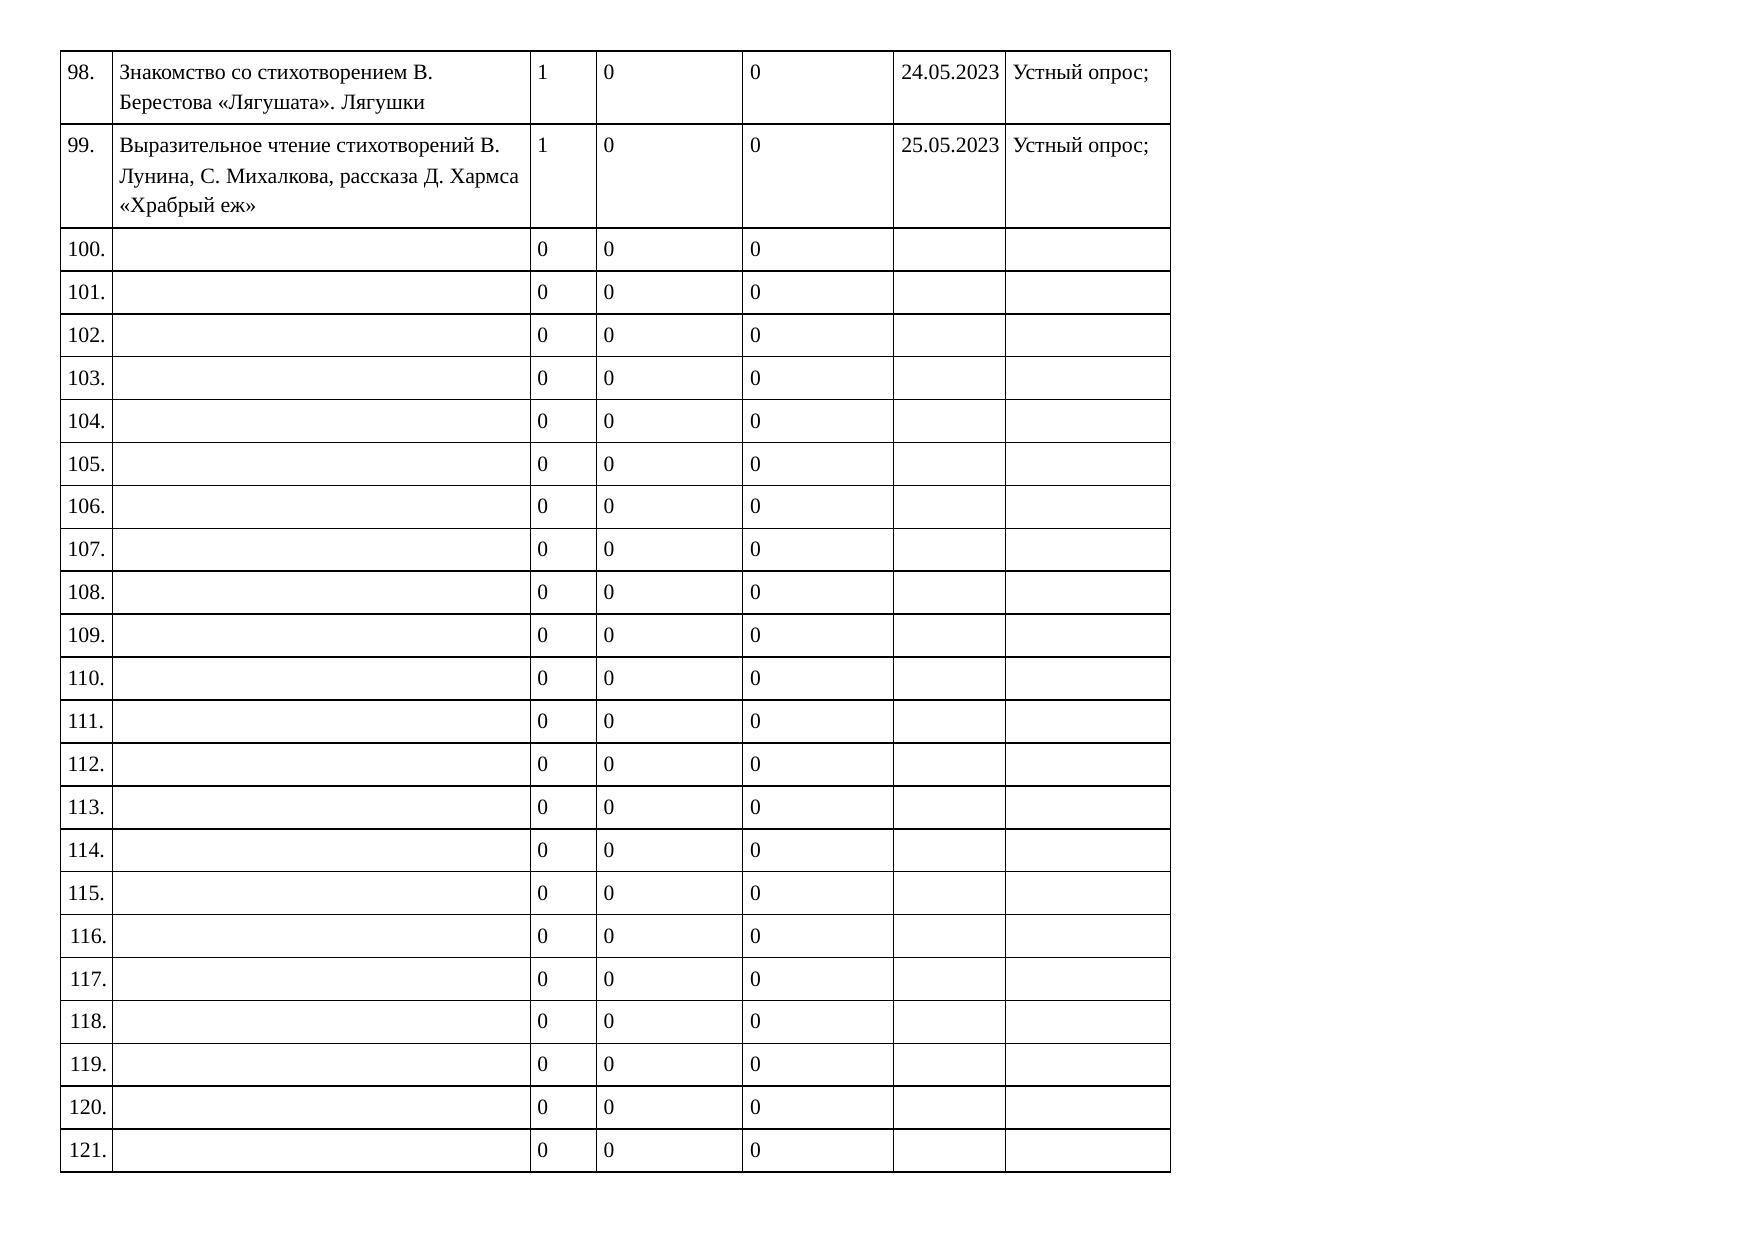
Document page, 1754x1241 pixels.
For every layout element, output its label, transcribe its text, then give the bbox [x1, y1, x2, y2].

table_cell 0 [743, 443, 893, 484]
table_cell 0 [597, 572, 742, 613]
table_cell [894, 658, 1005, 699]
table_cell 112. [61, 744, 112, 785]
table_cell [1006, 229, 1170, 270]
table_cell 0 [743, 400, 893, 442]
table_header [113, 915, 530, 957]
table_cell [113, 315, 530, 356]
table_cell 0 [743, 1044, 893, 1085]
table_cell 0 [531, 400, 596, 442]
table_cell 0 [597, 443, 742, 484]
table_cell 115. [61, 872, 112, 914]
table_cell 0 [743, 529, 893, 570]
table_cell 0 [597, 229, 742, 270]
table_cell 25.05.2023 [894, 125, 1005, 227]
table_cell 1 [531, 52, 596, 123]
table_cell Устный опрос; [1006, 125, 1170, 227]
table_cell [894, 958, 1005, 999]
table_cell [1006, 958, 1170, 999]
table_cell [113, 400, 530, 442]
table_cell 0 [743, 1087, 893, 1128]
table_cell 0 [743, 272, 893, 313]
table_cell [113, 357, 530, 399]
table_cell [1006, 615, 1170, 656]
table_cell 0 [531, 357, 596, 399]
table_cell [1006, 400, 1170, 442]
table_cell 0 [531, 615, 596, 656]
table_cell [113, 529, 530, 570]
table_cell 111. [61, 701, 112, 742]
table_cell [113, 872, 530, 914]
table_cell [894, 744, 1005, 785]
table_cell 0 [597, 830, 742, 871]
table_header 0 [597, 915, 742, 957]
table_cell 104. [61, 400, 112, 442]
table_cell [113, 744, 530, 785]
table_cell [1006, 1001, 1170, 1042]
table_cell 0 [743, 125, 893, 227]
table_cell [113, 486, 530, 527]
table_cell [1006, 658, 1170, 699]
table_header 0 [743, 915, 893, 957]
table_cell [113, 958, 530, 999]
table_header [894, 915, 1005, 957]
table_cell [1006, 830, 1170, 871]
table_cell 0 [531, 443, 596, 484]
table_cell 0 [531, 958, 596, 999]
table_cell 102. [61, 315, 112, 356]
table_cell 0 [597, 1001, 742, 1042]
table_cell [113, 1044, 530, 1085]
table_cell [113, 272, 530, 313]
table_cell 99. [61, 125, 112, 227]
table_cell 0 [597, 52, 742, 123]
table_cell 121. [61, 1130, 112, 1171]
table_cell 0 [597, 744, 742, 785]
table_cell [894, 357, 1005, 399]
table_cell [113, 701, 530, 742]
table_cell 0 [597, 872, 742, 914]
table_cell [1006, 357, 1170, 399]
table_cell [894, 701, 1005, 742]
table_header 0 [531, 915, 596, 957]
table_cell 0 [597, 658, 742, 699]
table_cell 0 [531, 272, 596, 313]
table_cell [113, 615, 530, 656]
table_cell [1006, 787, 1170, 828]
table_cell 0 [531, 486, 596, 527]
table_cell [1006, 1087, 1170, 1128]
table_cell 103. [61, 357, 112, 399]
table_cell 0 [743, 958, 893, 999]
table_cell [1006, 1130, 1170, 1171]
table_cell [113, 443, 530, 484]
table_cell [1006, 315, 1170, 356]
table_cell 114. [61, 830, 112, 871]
table_cell 1 [531, 125, 596, 227]
table_cell [1006, 572, 1170, 613]
table_cell [894, 872, 1005, 914]
table_cell 0 [531, 744, 596, 785]
table_cell [1006, 872, 1170, 914]
table_cell 0 [597, 958, 742, 999]
table_cell 0 [743, 315, 893, 356]
table_cell [113, 229, 530, 270]
table_cell [113, 787, 530, 828]
table_cell 107. [61, 529, 112, 570]
table_cell [113, 1001, 530, 1042]
table_cell 0 [597, 357, 742, 399]
table_cell 0 [743, 1001, 893, 1042]
table_cell Выразительное чтение стихотворений В. Лунина, С. Михалкова, рассказа Д. Хармса «Храбрый еж» [113, 125, 530, 227]
table_cell 101. [61, 272, 112, 313]
table_cell 0 [743, 615, 893, 656]
table_cell 113. [61, 787, 112, 828]
table_cell [894, 830, 1005, 871]
table_cell 0 [531, 529, 596, 570]
table_cell 105. [61, 443, 112, 484]
table_cell 98. [61, 52, 112, 123]
table_cell [894, 1001, 1005, 1042]
table_cell [113, 1130, 530, 1171]
table_cell 0 [597, 486, 742, 527]
table_cell [894, 572, 1005, 613]
table_cell 0 [743, 52, 893, 123]
table_cell [113, 572, 530, 613]
table_cell 0 [597, 787, 742, 828]
table_cell [1006, 1044, 1170, 1085]
table_cell [894, 229, 1005, 270]
table_cell [1006, 443, 1170, 484]
table_cell 0 [531, 229, 596, 270]
table_cell 0 [743, 229, 893, 270]
table_cell [894, 615, 1005, 656]
table_cell 0 [597, 701, 742, 742]
table_cell 118. [61, 1001, 112, 1042]
table_cell [894, 272, 1005, 313]
table_cell 0 [597, 272, 742, 313]
table_cell 0 [531, 572, 596, 613]
table_cell 0 [597, 529, 742, 570]
table_cell 0 [597, 400, 742, 442]
table_cell [894, 1130, 1005, 1171]
table_cell 0 [531, 1001, 596, 1042]
table_cell 120. [61, 1087, 112, 1128]
table_header [1006, 915, 1170, 957]
table_cell 0 [743, 744, 893, 785]
table_cell 0 [743, 572, 893, 613]
table_cell 0 [531, 1087, 596, 1128]
table_cell 0 [743, 872, 893, 914]
table_cell 117. [61, 958, 112, 999]
table_cell [894, 787, 1005, 828]
table_cell 0 [531, 1044, 596, 1085]
table_cell 0 [743, 486, 893, 527]
table_cell 100. [61, 229, 112, 270]
table_cell 109. [61, 615, 112, 656]
table_cell 0 [597, 1044, 742, 1085]
table_cell 0 [743, 701, 893, 742]
table_cell Устный опрос; [1006, 52, 1170, 123]
table_cell 110. [61, 658, 112, 699]
table_cell 0 [597, 615, 742, 656]
table_header 116. [61, 915, 112, 957]
table_cell 119. [61, 1044, 112, 1085]
table_cell 0 [597, 315, 742, 356]
table_cell 0 [597, 1087, 742, 1128]
table_cell 24.05.2023 [894, 52, 1005, 123]
table_cell [894, 443, 1005, 484]
table_cell [113, 1087, 530, 1128]
table_cell 0 [531, 701, 596, 742]
table_cell 0 [743, 658, 893, 699]
table_cell 0 [743, 357, 893, 399]
table_cell [1006, 486, 1170, 527]
table_cell 0 [597, 125, 742, 227]
table_cell [1006, 272, 1170, 313]
table_cell 0 [531, 315, 596, 356]
table_cell 0 [743, 830, 893, 871]
table_cell Знакомство со стихотворением В. Берестова «Лягушата». Лягушки [113, 52, 530, 123]
table_cell [894, 1044, 1005, 1085]
table_cell [113, 658, 530, 699]
table_cell 0 [531, 1130, 596, 1171]
table_cell [894, 315, 1005, 356]
table_cell 0 [531, 830, 596, 871]
table_cell 108. [61, 572, 112, 613]
table_cell 0 [531, 658, 596, 699]
table_cell [1006, 744, 1170, 785]
table_cell 0 [597, 1130, 742, 1171]
table_cell [113, 830, 530, 871]
table_cell [894, 486, 1005, 527]
table_cell 0 [743, 1130, 893, 1171]
table_cell [894, 1087, 1005, 1128]
table_cell 0 [743, 787, 893, 828]
table_cell [894, 400, 1005, 442]
table_cell 0 [531, 872, 596, 914]
table_cell [894, 529, 1005, 570]
table_cell 0 [531, 787, 596, 828]
table_cell 106. [61, 486, 112, 527]
table_cell [1006, 529, 1170, 570]
table_cell [1006, 701, 1170, 742]
